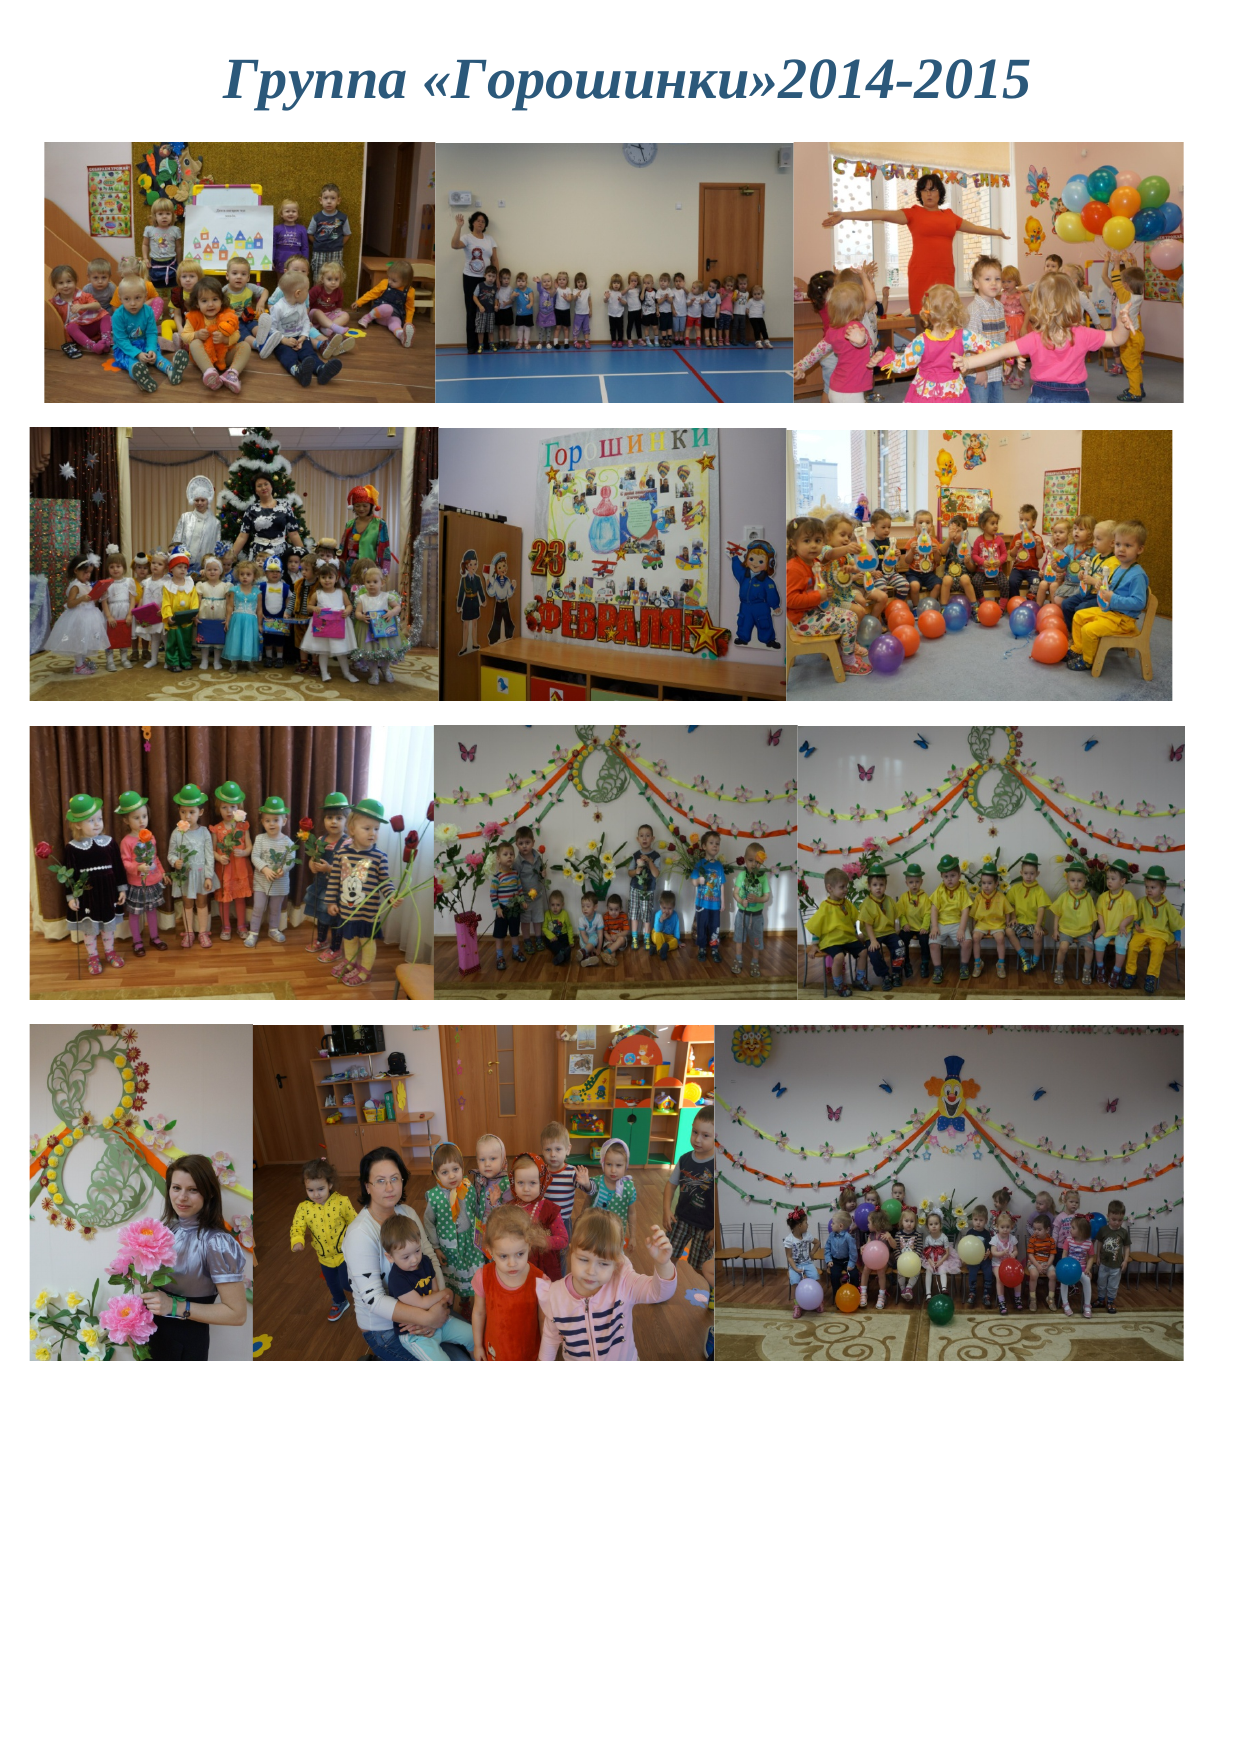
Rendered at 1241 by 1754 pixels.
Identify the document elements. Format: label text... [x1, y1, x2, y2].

text Группа «Горошинки»2014-2015 [29, 44, 1226, 111]
picture [29, 427, 1173, 701]
picture [29, 725, 1185, 1000]
picture [44, 142, 1184, 403]
picture [29, 1024, 1184, 1361]
